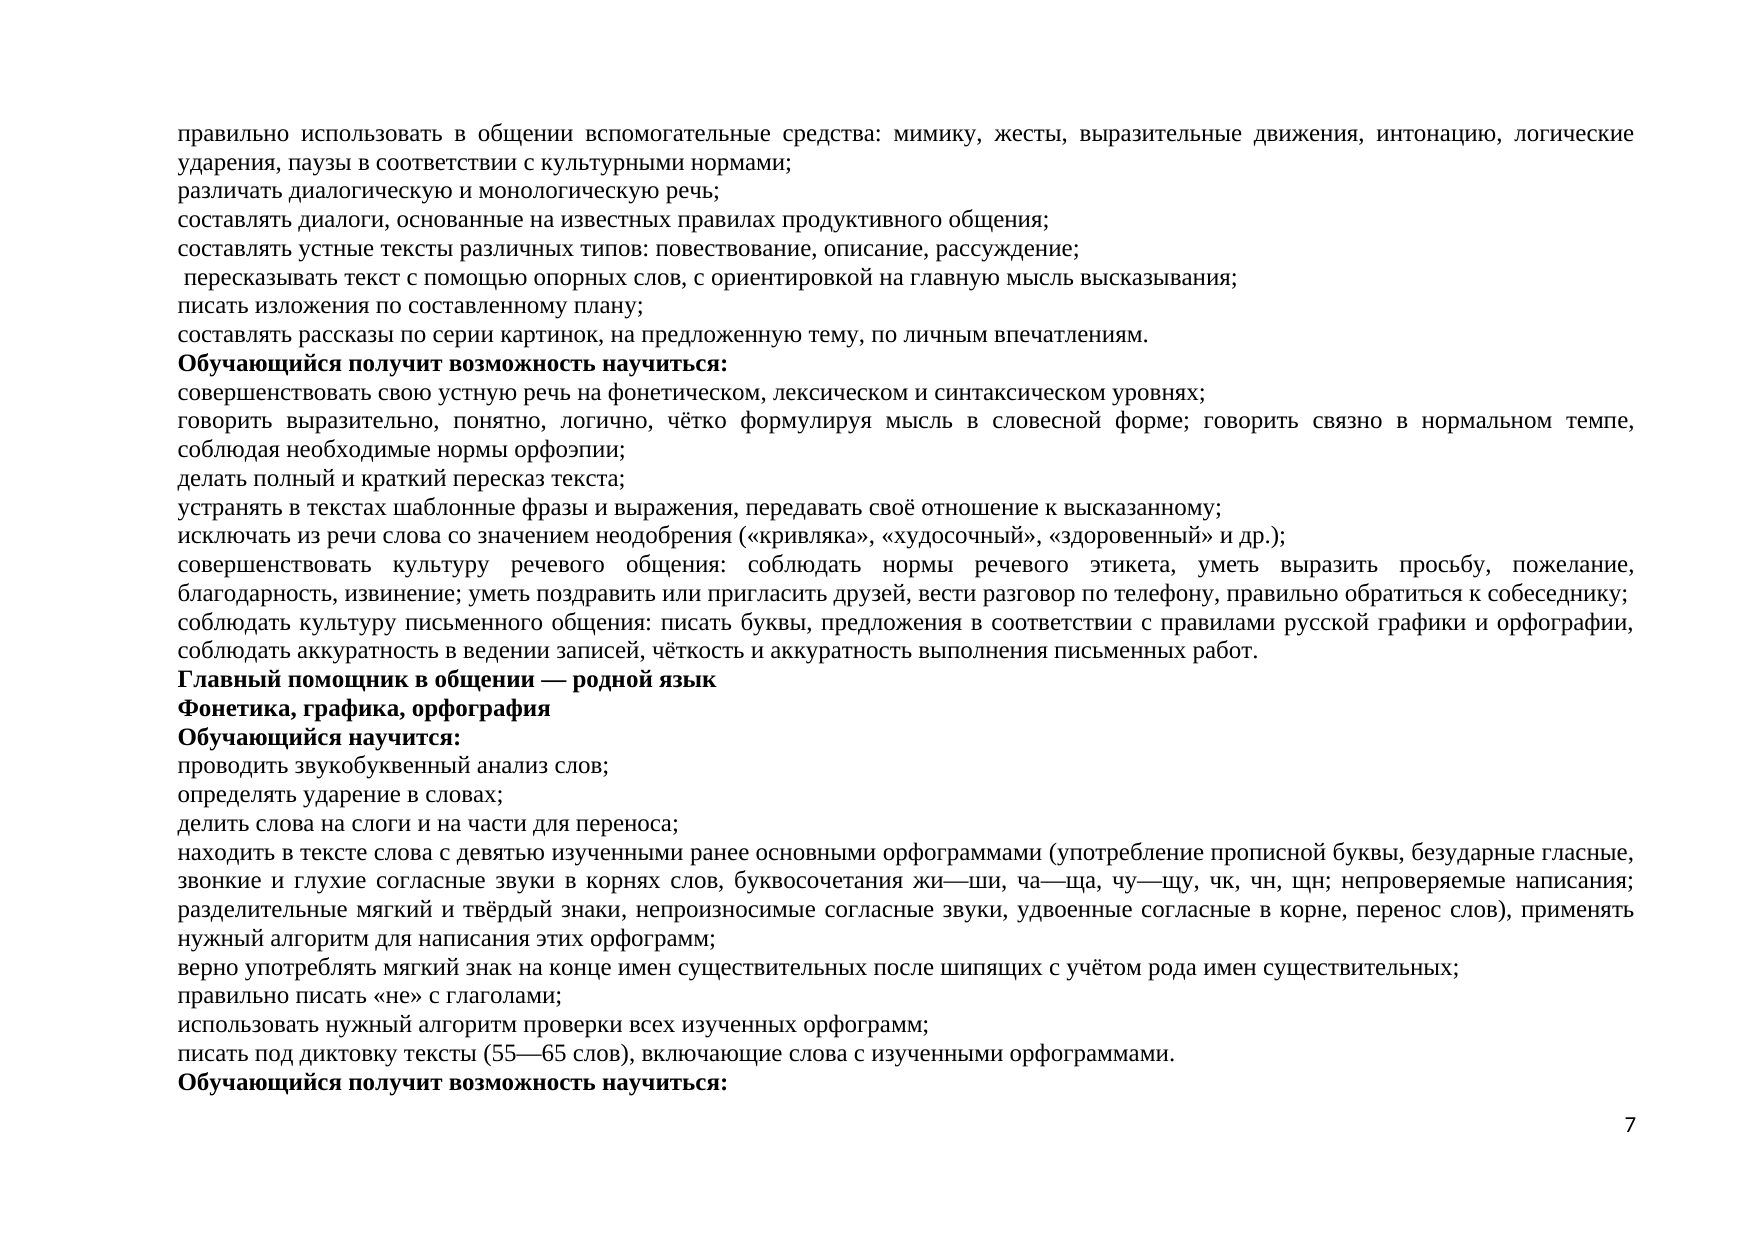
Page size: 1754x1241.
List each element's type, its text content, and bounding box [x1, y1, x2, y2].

text делать полный и краткий пересказ текста; [177, 463, 1636, 492]
text Фонетика, графика, орфография [118, 693, 1636, 722]
text использовать нужный алгоритм проверки всех изученных орфограмм; [177, 1009, 1636, 1038]
text Обучающийся получит возможность научиться: [118, 1067, 1636, 1096]
text писать под диктовку тексты (55—65 слов), включающие слова с изученными орфограммами. [177, 1038, 1636, 1067]
text правильно использовать в общении вспомогательные средства: мимику, жесты, выразительные движения, интонацию, логические ударения, паузы в соответствии с культурными нормами; [177, 118, 1636, 176]
text определять ударение в словах; [177, 779, 1636, 808]
text пересказывать текст с помощью опорных слов, с ориентировкой на главную мысль высказывания; [177, 262, 1636, 291]
text различать диалогическую и монологическую речь; [177, 176, 1636, 204]
text находить в тексте слова с девятью изученными ранее основными орфограммами (употребление прописной буквы, безударные гласные, звонкие и глухие согласные звуки в корнях слов, буквосочетания жи—ши, ча—ща, чу—щу, чк, чн, щн; непроверяемые написания; разделительные мягкий и твёрдый знаки, непроизносимые согласные звуки, удвоенные согласные в корне, перенос слов), применять нужный алгоритм для написания этих орфограмм; [177, 837, 1636, 952]
text Обучающийся получит возможность научиться: [118, 348, 1636, 377]
text проводить звукобуквенный анализ слов; [177, 751, 1636, 779]
text правильно писать «не» с глаголами; [177, 981, 1636, 1009]
text совершенствовать свою устную речь на фонетическом, лексическом и синтаксическом уровнях; [177, 377, 1636, 406]
text составлять диалоги, основанные на известных правилах продуктивного общения; [177, 204, 1636, 233]
text соблюдать культуру письменного общения: писать буквы, предложения в соответствии с правилами русской графики и орфографии, соблюдать аккуратность в ведении записей, чёткость и аккуратность выполнения письменных работ. [177, 607, 1636, 664]
text Главный помощник в общении — родной язык [118, 664, 1636, 693]
text писать изложения по составленному плану; [177, 291, 1636, 319]
text верно употреблять мягкий знак на конце имен существительных после шипящих с учётом рода имен существительных; [177, 952, 1636, 981]
text Обучающийся научится: [118, 722, 1636, 751]
text делить слова на слоги и на части для переноса; [177, 808, 1636, 837]
text составлять устные тексты различных типов: повествование, описание, рассуждение; [177, 233, 1636, 262]
text говорить выразительно, понятно, логично, чётко формулируя мысль в словесной форме; говорить связно в нормальном темпе, соблюдая необходимые нормы орфоэпии; [177, 406, 1636, 463]
text совершенствовать культуру речевого общения: соблюдать нормы речевого этикета, уметь выразить просьбу, пожелание, благодарность, извинение; уметь поздравить или пригласить друзей, вести разговор по телефону, правильно обратиться к собеседнику; [177, 549, 1636, 607]
text исключать из речи слова со значением неодобрения («кривляка», «худосочный», «здоровенный» и др.); [177, 521, 1636, 549]
text устранять в текстах шаблонные фразы и выражения, передавать своё отношение к высказанному; [177, 492, 1636, 521]
text составлять рассказы по серии картинок, на предложенную тему, по личным впечатлениям. [177, 319, 1636, 348]
